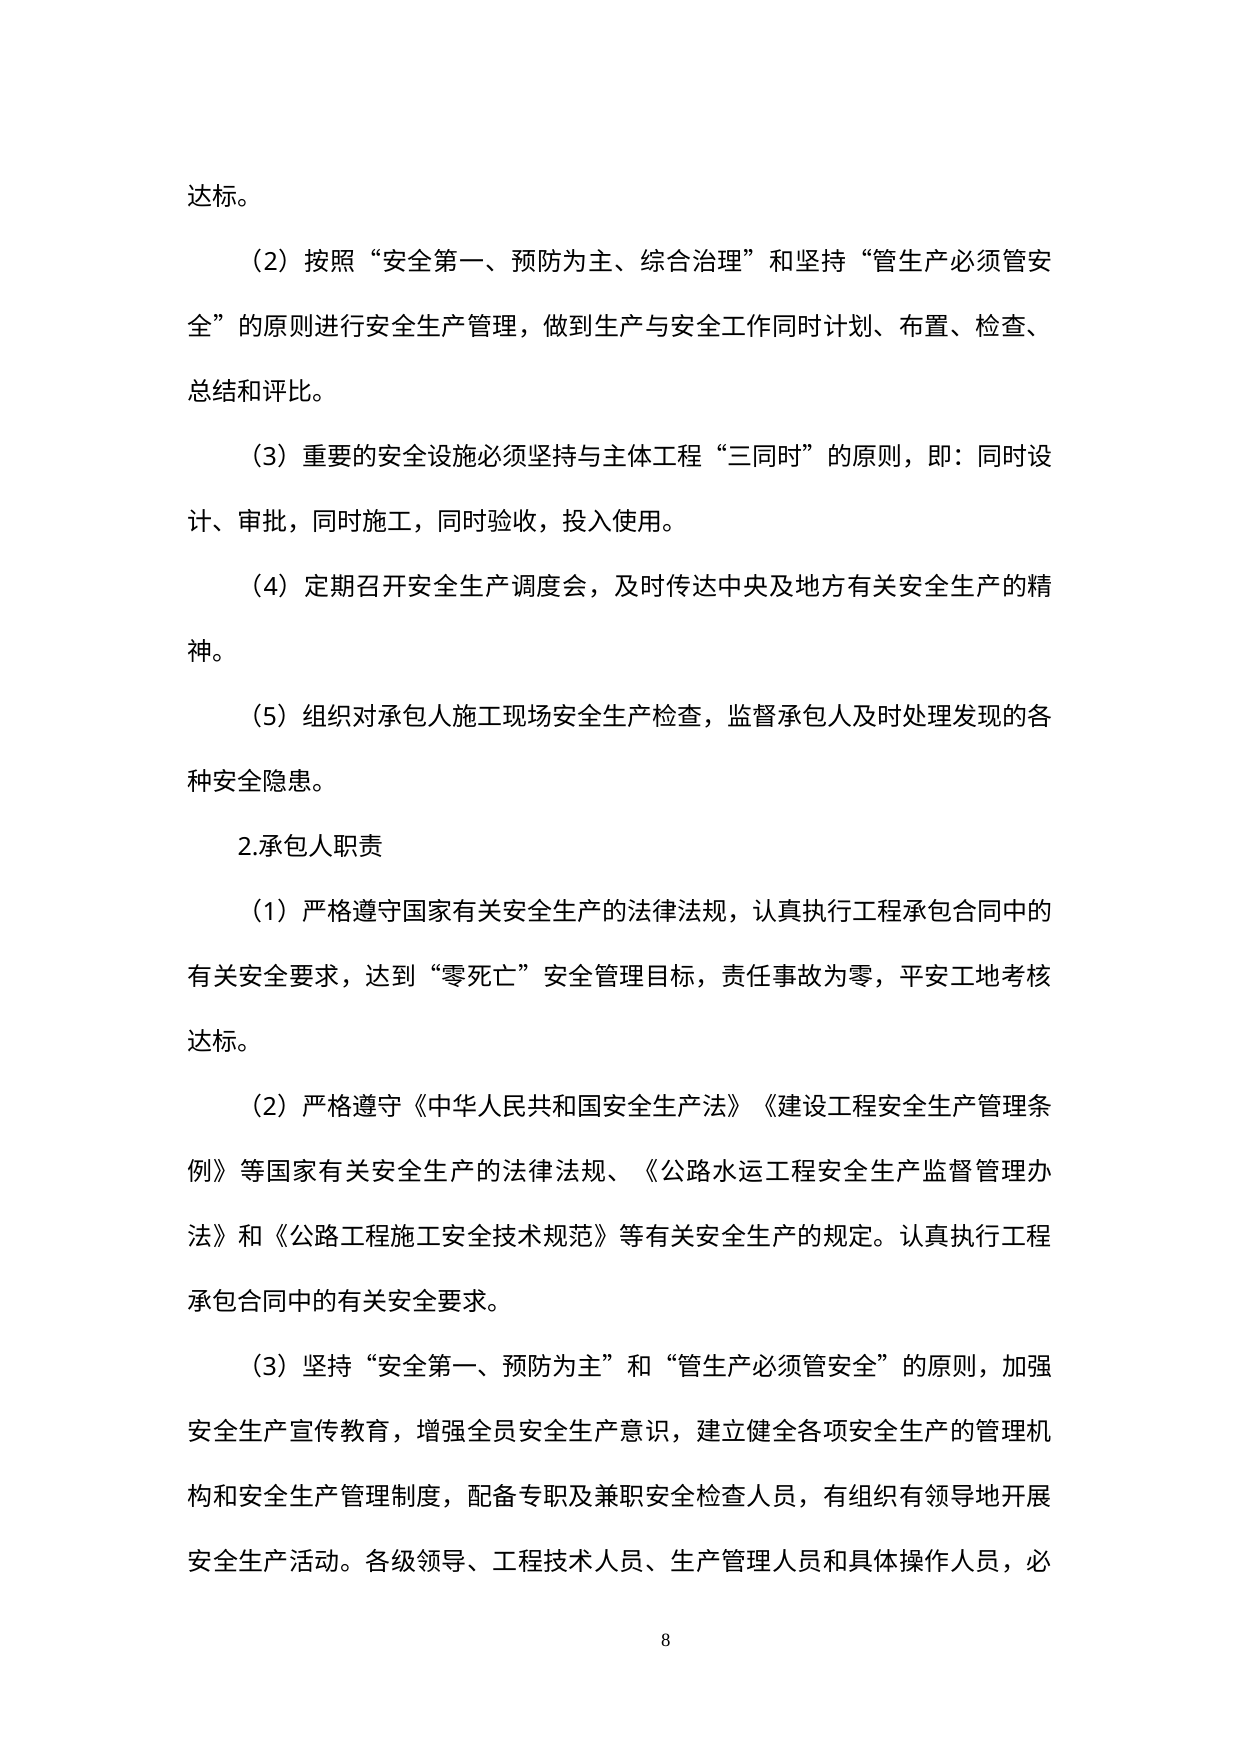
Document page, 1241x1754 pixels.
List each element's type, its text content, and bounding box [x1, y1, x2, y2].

text （2）严格遵守《中华人民共和国安全生产法》《建设工程安全生产管理条例》等国家有关安全生产的法律法规、《公路水运工程安全生产监督管理办法》和《公路工程施工安全技术规范》等有关安全生产的规定。认真执行工程承包合同中的有关安全要求。 [187, 1072, 1053, 1332]
text （5）组织对承包人施工现场安全生产检查，监督承包人及时处理发现的各种安全隐患。 [187, 682, 1053, 812]
text （2）按照“安全第一、预防为主、综合治理”和坚持“管生产必须管安全”的原则进行安全生产管理，做到生产与安全工作同时计划、布置、检查、总结和评比。 [187, 227, 1053, 422]
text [187, 162, 1053, 227]
text 2.承包人职责 [187, 812, 1053, 877]
text （1）严格遵守国家有关安全生产的法律法规，认真执行工程承包合同中的有关安全要求，达到“零死亡”安全管理目标，责任事故为零，平安工地考核达标。 [187, 877, 1053, 1072]
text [187, 1332, 1053, 1592]
text （4）定期召开安全生产调度会，及时传达中央及地方有关安全生产的精神。 [187, 552, 1053, 682]
text （3）重要的安全设施必须坚持与主体工程“三同时”的原则，即：同时设计、审批，同时施工，同时验收，投入使用。 [187, 422, 1053, 552]
